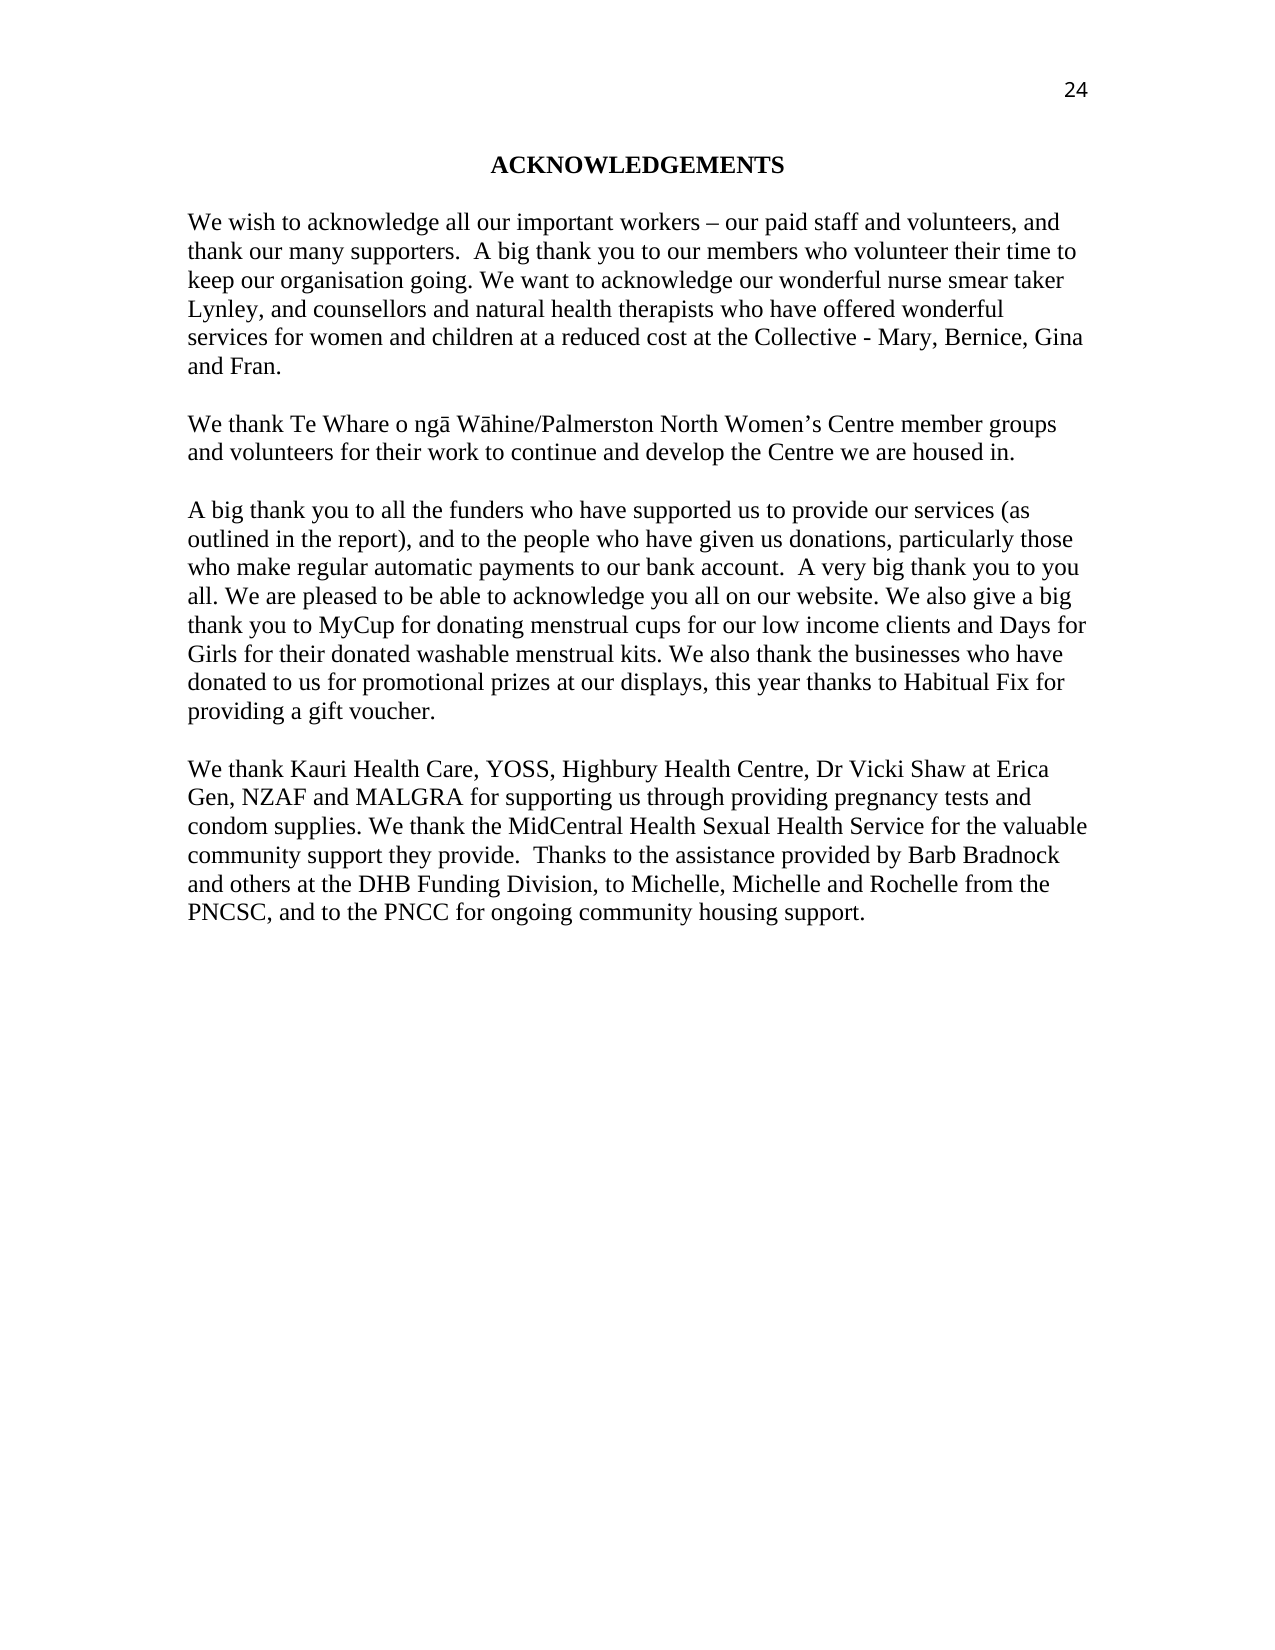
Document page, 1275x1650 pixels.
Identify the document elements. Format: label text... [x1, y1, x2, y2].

text We thank Kauri Health Care, YOSS, Highbury Health Centre, Dr Vicki Shaw at Erica Gen, NZAF and MALGRA for supporting us through providing pregnancy tests and condom supplies. We thank the MidCentral Health Sexual Health Service for the valuable community support they provide. Thanks to the assistance provided by Barb Bradnock and others at the DHB Funding Division, to Michelle, Michelle and Rochelle from the PNCSC, and to the PNCC for ongoing community housing support. [187, 754, 1088, 926]
text We thank Te Whare o ngā Wāhine/Palmerston North Women’s Centre member groups and volunteers for their work to continue and develop the Centre we are housed in. [187, 409, 1088, 466]
text We wish to acknowledge all our important workers – our paid staff and volunteers, and thank our many supporters. A big thank you to our members who volunteer their time to keep our organisation going. We want to acknowledge our wonderful nurse smear taker Lynley, and counsellors and natural health therapists who have offered wonderful services for women and children at a reduced cost at the Collective - Mary, Bernice, Gina and Fran. [187, 207, 1088, 380]
text ACKNOWLEDGEMENTS [187, 150, 1088, 179]
text A big thank you to all the funders who have supported us to provide our services (as outlined in the report), and to the people who have given us donations, particularly those who make regular automatic payments to our bank account. A very big thank you to you all. We are pleased to be able to acknowledge you all on our website. We also give a big thank you to MyCup for donating menstrual cups for our low income clients and Days for Girls for their donated washable menstrual kits. We also thank the businesses who have donated to us for promotional prizes at our displays, this year thanks to Habitual Fix for providing a gift voucher. [187, 495, 1088, 725]
